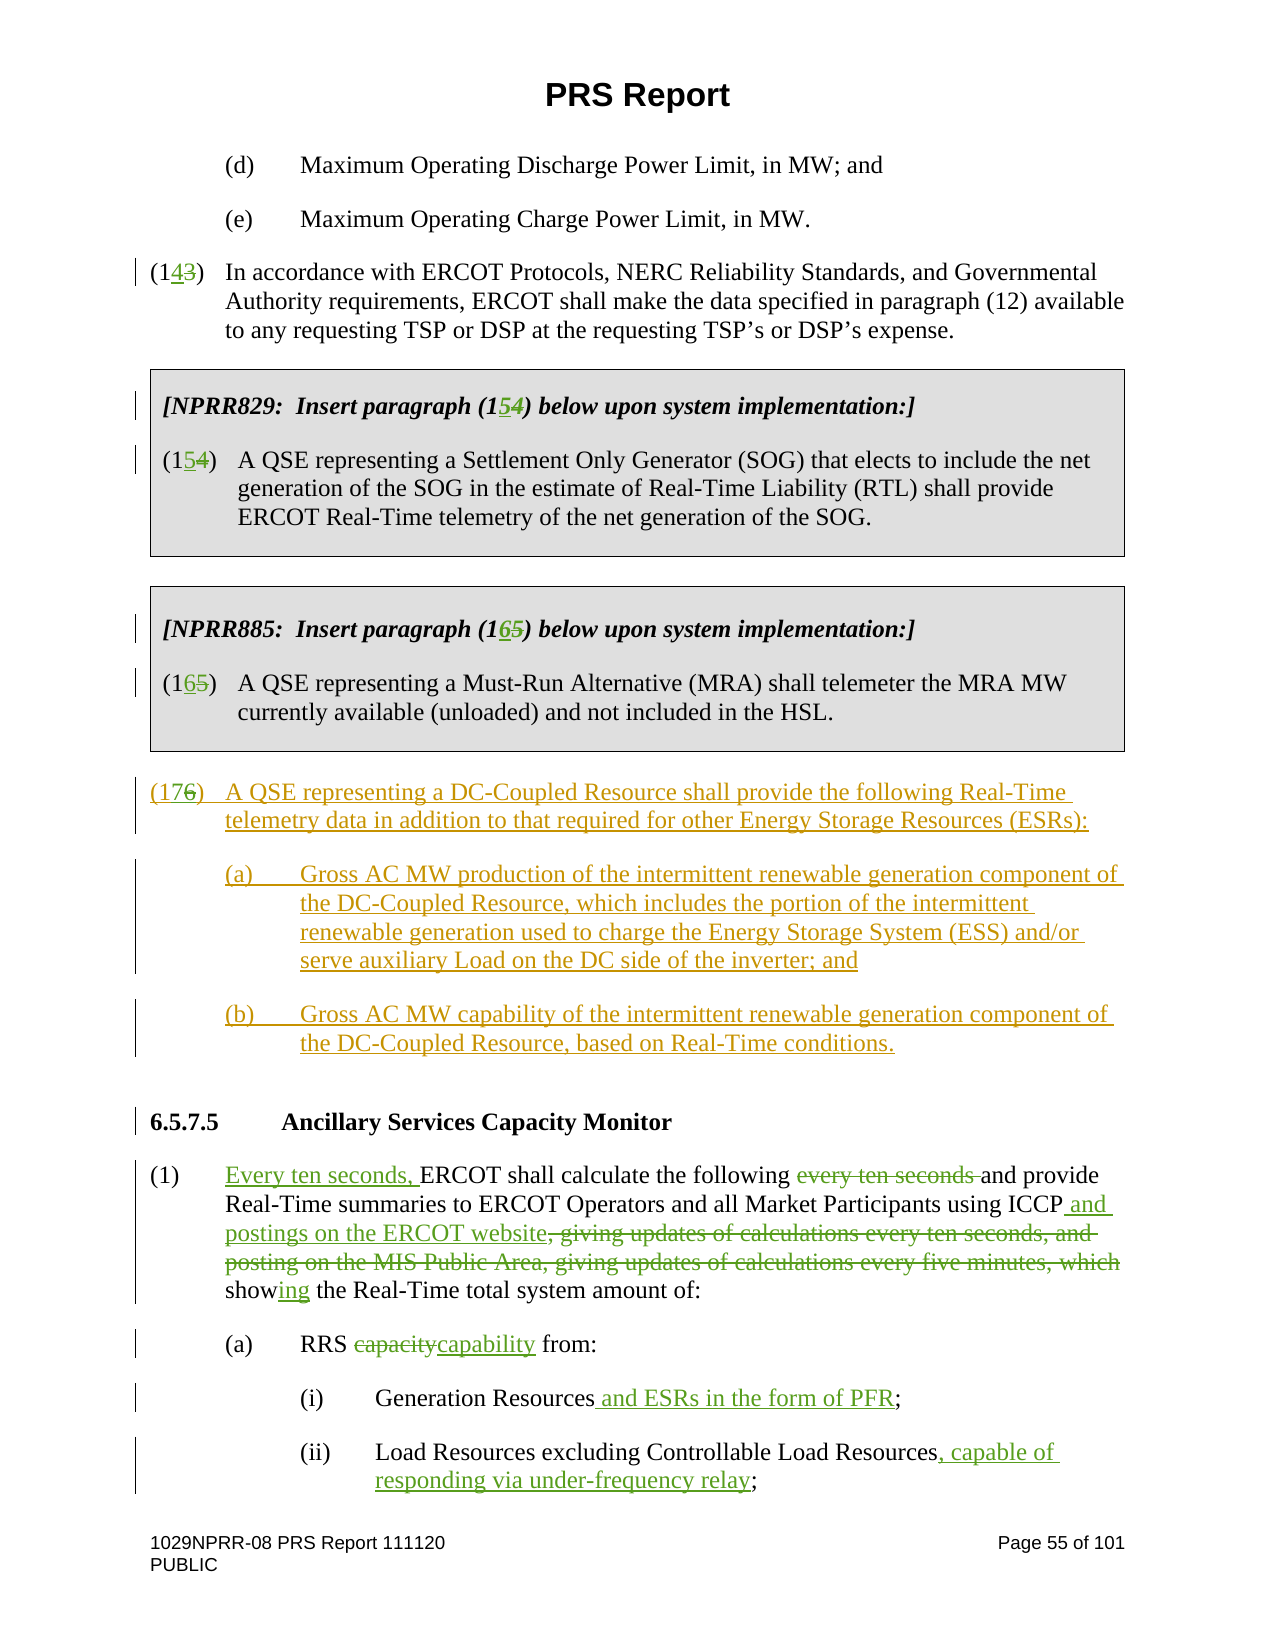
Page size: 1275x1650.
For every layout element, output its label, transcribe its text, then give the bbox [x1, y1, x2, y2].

text (a) RRS from: [225, 1329, 1125, 1358]
text (e) Maximum Operating Charge Power Limit, in MW. [225, 204, 1125, 232]
text (ii) Load Resources excluding Controllable Load Resources; [300, 1437, 1125, 1494]
text (i) Generation Resources; [300, 1383, 1125, 1412]
table_header [NPRR829: Insert paragraph (1) below upon system implementation:] (1) A QSE representing a Settlement Only Generator (SOG) that elects to include the net generation of the SOG in the estimate of Real-Time Liability (RTL) shall provide ERCOT Real-Time telemetry of the net generation of the SOG. [151, 370, 1124, 556]
text (1) In accordance with ERCOT Protocols, NERC Reliability Standards, and Governmental Authority requirements, ERCOT shall make the data specified in paragraph (12) available to any requesting TSP or DSP at the requesting TSP’s or DSP’s expense. [150, 257, 1125, 344]
text 6.5.7.5 Ancillary Services Capacity Monitor [150, 1107, 1125, 1135]
text (1) ERCOT shall calculate the following and provide Real-Time summaries to ERCOT Operators and all Market Participants using ICCP show the Real-Time total system amount of: [150, 1160, 1125, 1304]
table_header [NPRR885: Insert paragraph (1) below upon system implementation:] (1) A QSE representing a Must-Run Alternative (MRA) shall telemeter the MRA MW currently available (unloaded) and not included in the HSL. [151, 587, 1124, 751]
text (d) Maximum Operating Discharge Power Limit, in MW; and [225, 150, 1125, 179]
